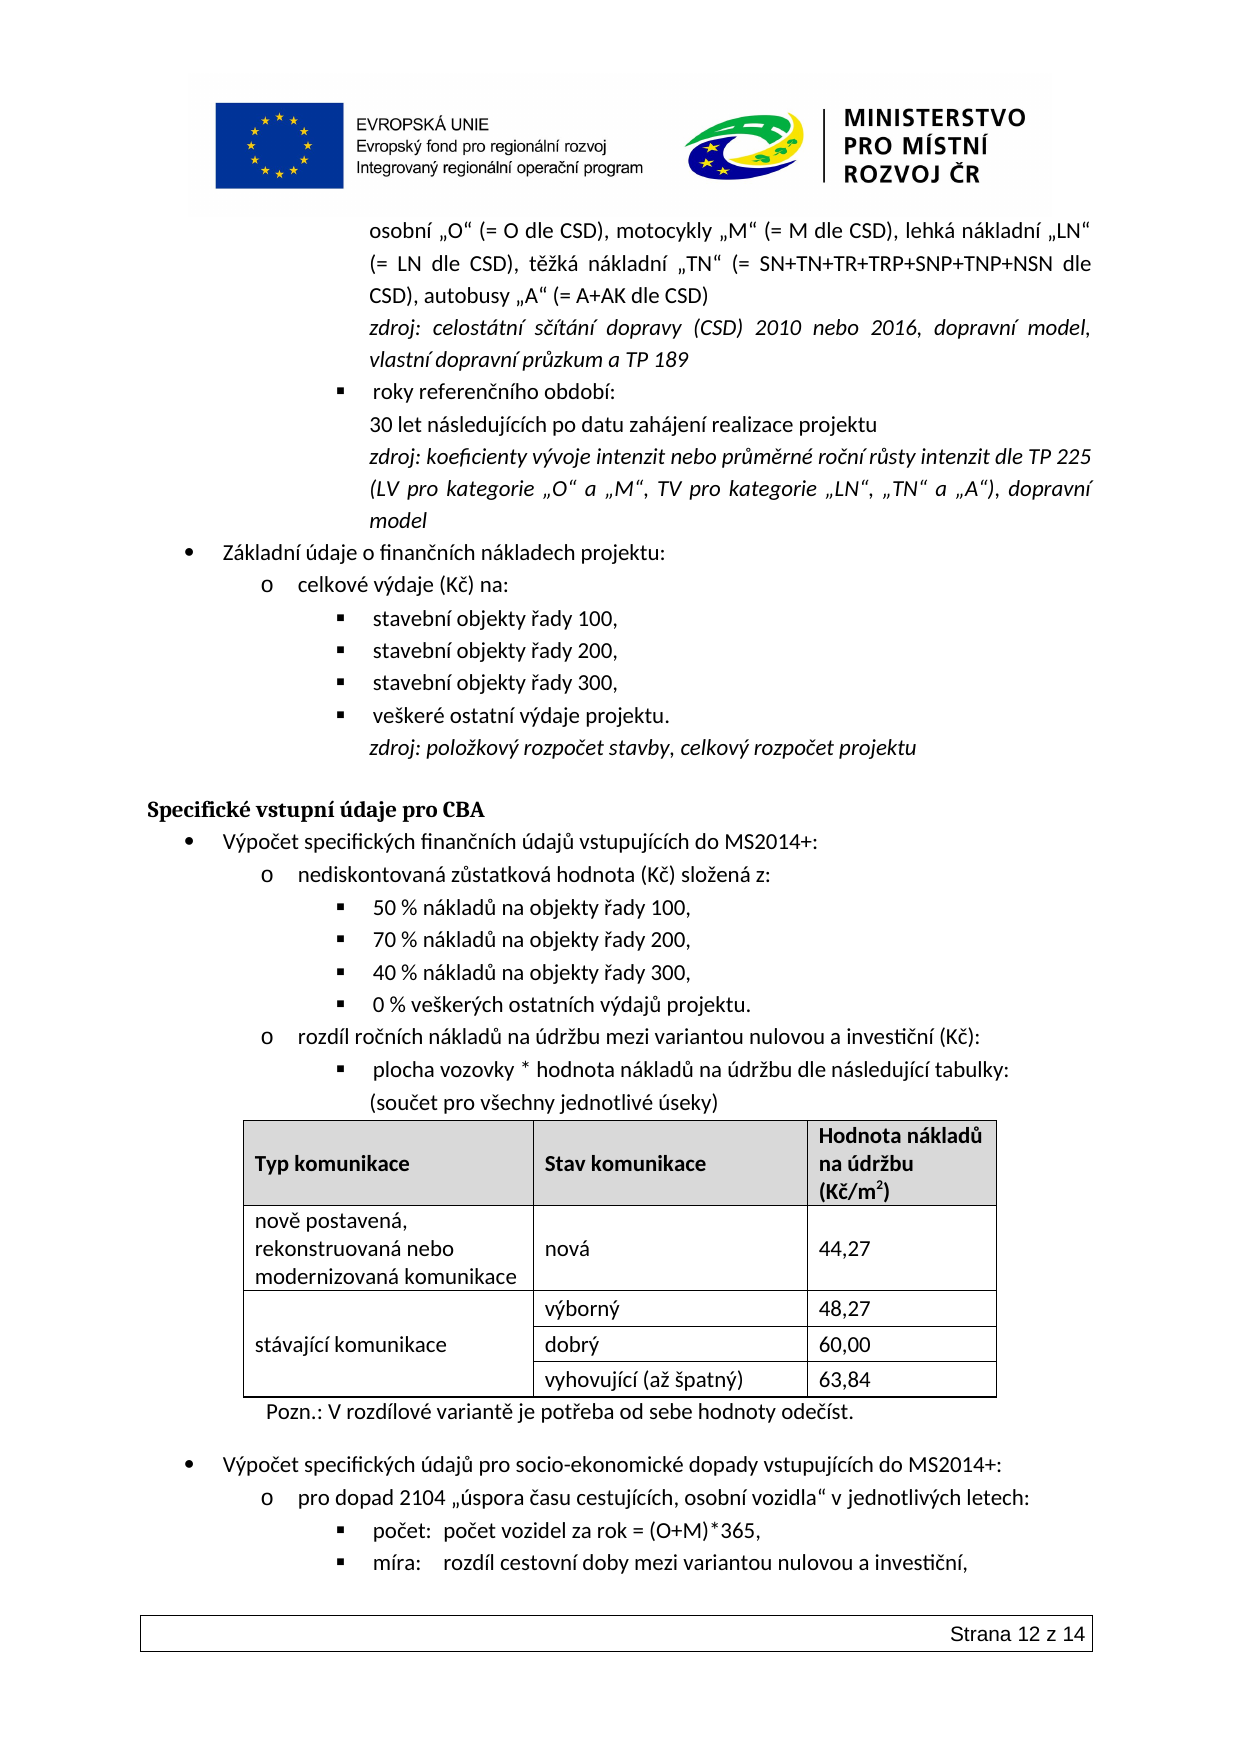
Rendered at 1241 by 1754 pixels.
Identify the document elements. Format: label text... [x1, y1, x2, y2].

table_cell stávající komunikace [244, 1291, 533, 1396]
table_cell výborný [534, 1291, 807, 1326]
table_cell 48,27 [808, 1291, 996, 1326]
list plocha vozovky * hodnota nákladů na údržbu dle následující tabulky: [335, 1056, 1093, 1083]
table_header Hodnota nákladů na údržbu (Kč/m2) [808, 1121, 996, 1205]
text (součet pro všechny jednotlivé úseky) [369, 1088, 1093, 1116]
list Základní údaje o finančních nákladech projektu: [185, 538, 1093, 566]
text Pozn.: V rozdílové variantě je potřeba od sebe hodnoty odečíst. [266, 1397, 1093, 1425]
list Výpočet specifických finančních údajů vstupujících do MS2014+: [185, 827, 1093, 856]
picture [187, 73, 1053, 217]
list 50 % nákladů na objekty řady 100, [335, 893, 1093, 921]
list pro dopad 2104 „úspora času cestujících, osobní vozidla“ v jednotlivých letech: [260, 1483, 1093, 1512]
list stavební objekty řady 300, [335, 668, 1093, 697]
list stavební objekty řady 200, [335, 636, 1093, 664]
list veškeré ostatní výdaje projektu. [335, 701, 1093, 729]
text 30 let následujících po datu zahájení realizace projektu [369, 410, 1093, 438]
table_cell nově postavená, rekonstruovaná nebo modernizovaná komunikace [244, 1206, 533, 1290]
list nediskontovaná zůstatková hodnota (Kč) složená z: [260, 860, 1093, 889]
table_cell 44,27 [808, 1206, 996, 1290]
table_cell nová [534, 1206, 807, 1290]
list stavební objekty řady 100, [335, 604, 1093, 632]
table_cell 63,84 [808, 1362, 996, 1396]
list 0 % veškerých ostatních výdajů projektu. [335, 990, 1093, 1018]
list míra: rozdíl cestovní doby mezi variantou nulovou a investiční, [335, 1548, 1093, 1576]
text Specifické vstupní údaje pro CBA [148, 797, 1093, 824]
list 40 % nákladů na objekty řady 300, [335, 958, 1093, 986]
table_header Typ komunikace [244, 1121, 533, 1205]
table_cell 60,00 [808, 1327, 996, 1361]
list roky referenčního období: [335, 377, 1093, 406]
list počet: počet vozidel za rok = (O+M)*365, [335, 1516, 1093, 1544]
table_cell dobrý [534, 1327, 807, 1361]
list 70 % nákladů na objekty řady 200, [335, 925, 1093, 953]
table_header Stav komunikace [534, 1121, 807, 1205]
list Výpočet specifických údajů pro socio-ekonomické dopady vstupujících do MS2014+: [185, 1450, 1093, 1478]
text osobní „O“ (= O dle CSD), motocykly „M“ (= M dle CSD), lehká nákladní „LN“ (= LN dle CSD), těžká nákladní „TN“ (= SN+TN+TR+TRP+SNP+TNP+NSN dle CSD), autobusy „A“ (= A+AK dle CSD) [369, 217, 1093, 309]
list rozdíl ročních nákladů na údržbu mezi variantou nulovou a investiční (Kč): [260, 1022, 1093, 1051]
list celkové výdaje (Kč) na: [260, 571, 1093, 600]
text zdroj: koeficienty vývoje intenzit nebo průměrné roční růsty intenzit dle TP 225 (LV pro kategorie „O“ a „M“, TV pro kategorie „LN“, „TN“ a „A“), dopravní model [369, 442, 1093, 534]
text zdroj: celostátní sčítání dopravy (CSD) 2010 nebo 2016, dopravní model, vlastní dopravní průzkum a TP 189 [369, 313, 1093, 373]
table_cell vyhovující (až špatný) [534, 1362, 807, 1396]
text zdroj: položkový rozpočet stavby, celkový rozpočet projektu [299, 733, 1093, 761]
